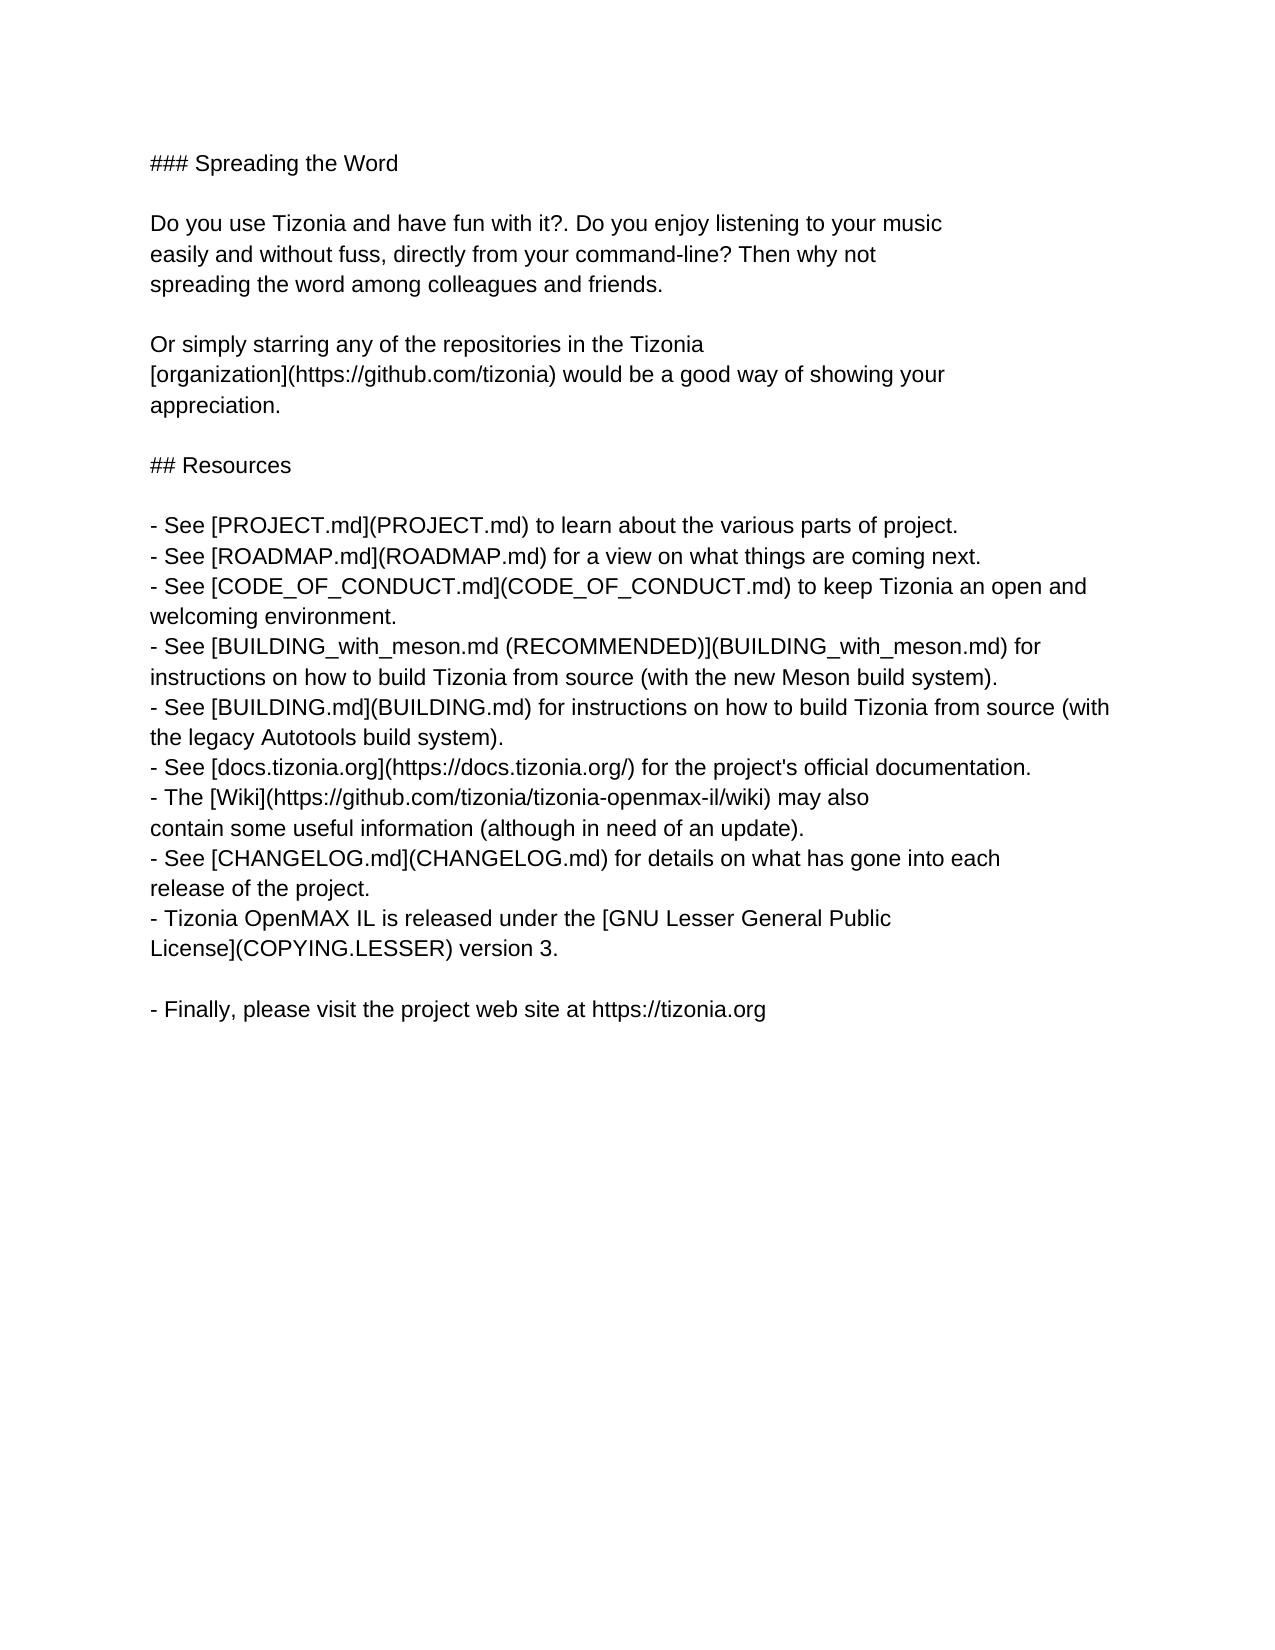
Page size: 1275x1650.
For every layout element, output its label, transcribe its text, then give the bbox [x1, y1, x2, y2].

text release of the project. [150, 875, 1125, 901]
text contain some useful information (although in need of an update). [150, 814, 1125, 841]
text - See [CODE_OF_CONDUCT.md](CODE_OF_CONDUCT.md) to keep Tizonia an open and welcoming environment. [150, 573, 1125, 629]
text - See [docs.tizonia.org](https://docs.tizonia.org/) for the project's official documentation. [150, 754, 1125, 781]
text ## Resources [150, 452, 1125, 478]
text - See [BUILDING_with_meson.md (RECOMMENDED)](BUILDING_with_meson.md) for instructions on how to build Tizonia from source (with the new Meson build system). [150, 633, 1125, 690]
text - Tizonia OpenMAX IL is released under the [GNU Lesser General Public [150, 905, 1125, 932]
text - See [BUILDING.md](BUILDING.md) for instructions on how to build Tizonia from source (with the legacy Autotools build system). [150, 694, 1125, 750]
text spreading the word among colleagues and friends. [150, 271, 1125, 297]
text - See [ROADMAP.md](ROADMAP.md) for a view on what things are coming next. [150, 543, 1125, 569]
text ### Spreading the Word [150, 150, 1125, 176]
text - Finally, please visit the project web site at https://tizonia.org [150, 996, 1125, 1022]
text Or simply starring any of the repositories in the Tizonia [150, 331, 1125, 358]
text [organization](https://github.com/tizonia) would be a good way of showing your [150, 361, 1125, 388]
text - The [Wiki](https://github.com/tizonia/tizonia-openmax-il/wiki) may also [150, 784, 1125, 811]
text Do you use Tizonia and have fun with it?. Do you enjoy listening to your music [150, 210, 1125, 237]
text License](COPYING.LESSER) version 3. [150, 935, 1125, 962]
text - See [PROJECT.md](PROJECT.md) to learn about the various parts of project. [150, 512, 1125, 539]
text easily and without fuss, directly from your command-line? Then why not [150, 241, 1125, 267]
text - See [CHANGELOG.md](CHANGELOG.md) for details on what has gone into each [150, 845, 1125, 871]
text appreciation. [150, 392, 1125, 418]
